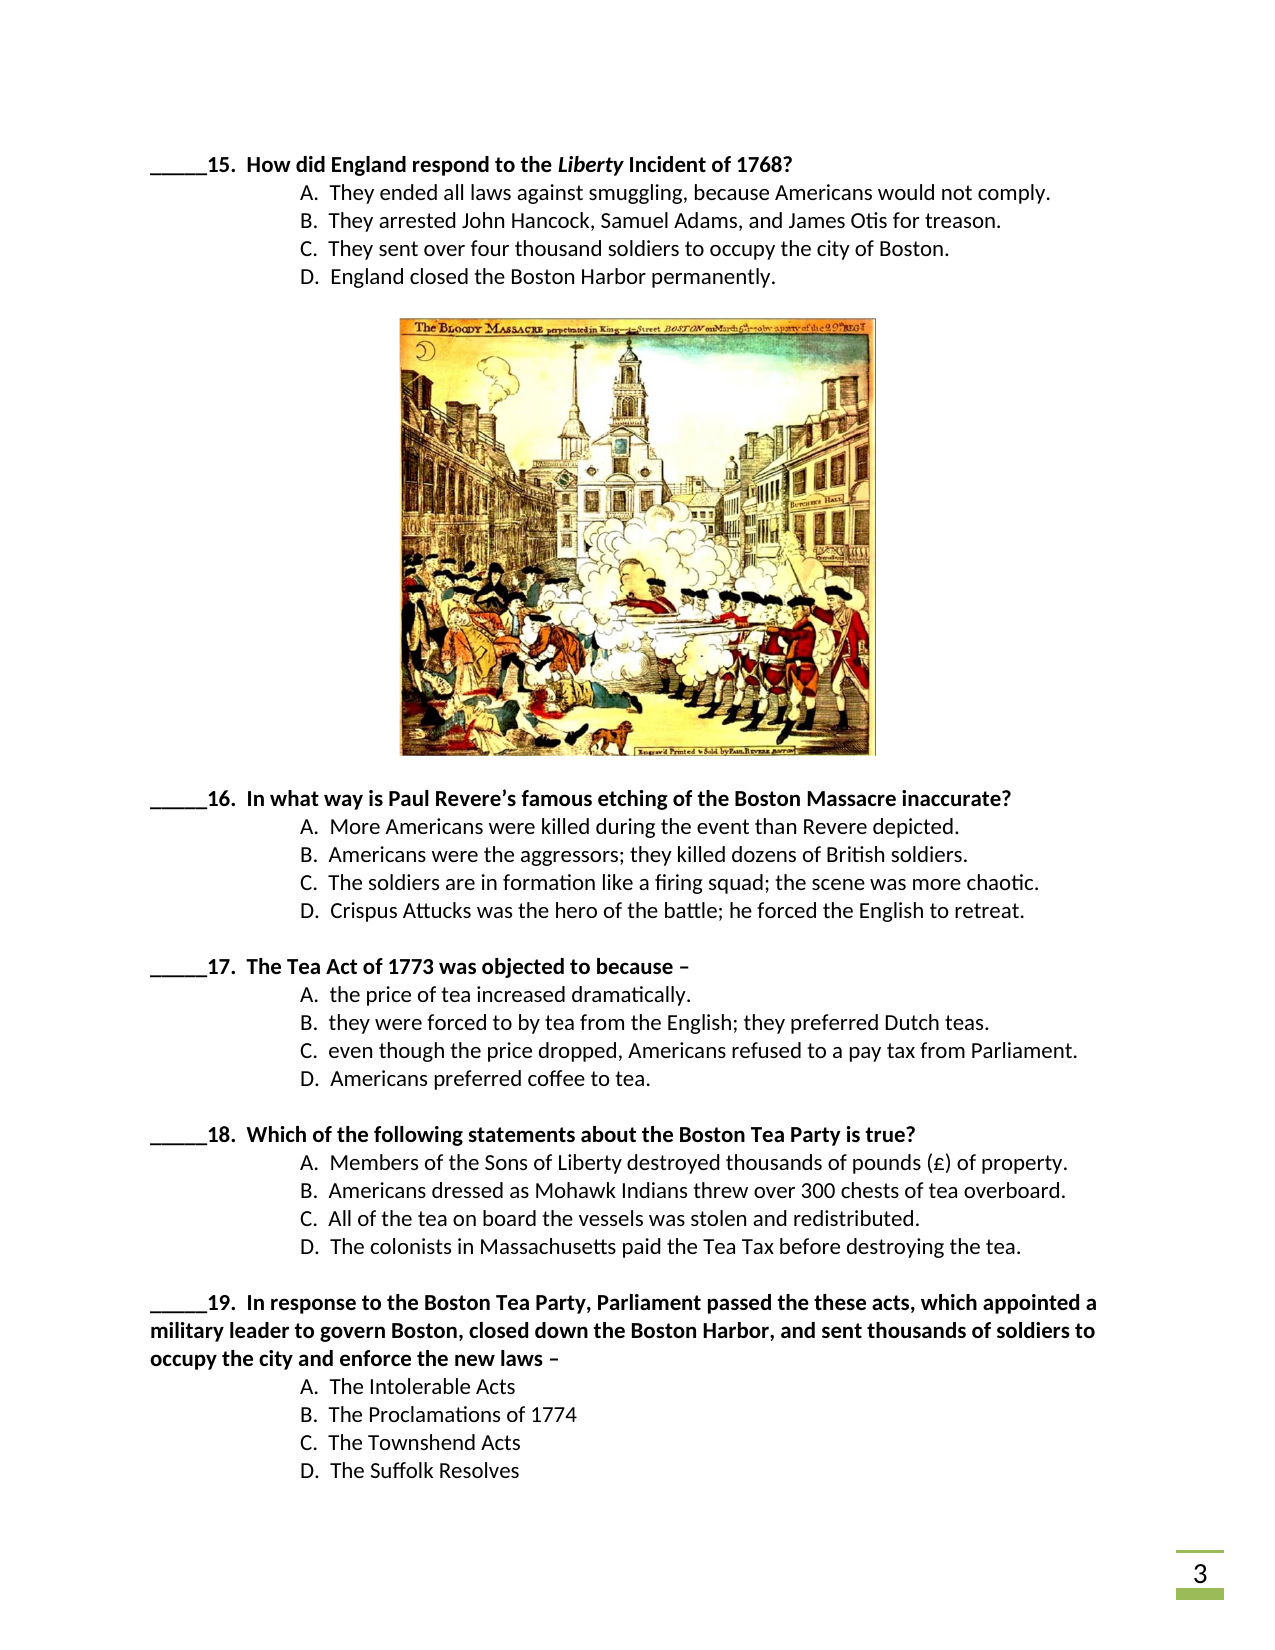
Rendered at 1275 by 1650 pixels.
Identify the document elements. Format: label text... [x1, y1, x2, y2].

text D. The Suffolk Resolves [150, 1457, 1125, 1484]
text C. They sent over four thousand soldiers to occupy the city of Boston. [150, 234, 1125, 262]
text D. England closed the Boston Harbor permanently. [150, 262, 1125, 290]
text D. The colonists in Massachusetts paid the Tea Tax before destroying the tea. [150, 1232, 1125, 1260]
text B. They arrested John Hancock, Samuel Adams, and James Otis for treason. [150, 206, 1125, 234]
text A. They ended all laws against smuggling, because Americans would not comply. [150, 178, 1125, 206]
text _____17. The Tea Act of 1773 was objected to because – [150, 952, 1125, 980]
text D. Crispus Attucks was the hero of the battle; he forced the English to retreat. [150, 896, 1125, 924]
text C. The soldiers are in formation like a firing squad; the scene was more chaotic. [150, 868, 1125, 896]
text A. The Intolerable Acts [150, 1372, 1125, 1401]
text _____19. In response to the Boston Tea Party, Parliament passed the these acts, which appointed a military leader to govern Boston, closed down the Boston Harbor, and sent thousands of soldiers to occupy the city and enforce the new laws – [150, 1288, 1125, 1372]
text _____18. Which of the following statements about the Boston Tea Party is true? [150, 1120, 1125, 1148]
text A. More Americans were killed during the event than Revere depicted. [150, 812, 1125, 840]
text A. the price of tea increased dramatically. [150, 980, 1125, 1008]
text B. The Proclamations of 1774 [150, 1401, 1125, 1428]
text D. Americans preferred coffee to tea. [150, 1064, 1125, 1092]
text C. All of the tea on board the vessels was stolen and redistributed. [150, 1204, 1125, 1232]
text B. Americans were the aggressors; they killed dozens of British soldiers. [150, 840, 1125, 868]
text C. The Townshend Acts [150, 1428, 1125, 1457]
text B. they were forced to by tea from the English; they preferred Dutch teas. [150, 1008, 1125, 1036]
text _____15. How did England respond to the Liberty Incident of 1768? [150, 150, 1125, 178]
picture [399, 318, 876, 756]
text _____16. In what way is Paul Revere’s famous etching of the Boston Massacre inaccurate? [150, 784, 1125, 812]
text A. Members of the Sons of Liberty destroyed thousands of pounds (£) of property. [150, 1148, 1125, 1176]
text C. even though the price dropped, Americans refused to a pay tax from Parliament. [150, 1036, 1125, 1064]
text B. Americans dressed as Mohawk Indians threw over 300 chests of tea overboard. [150, 1176, 1125, 1204]
